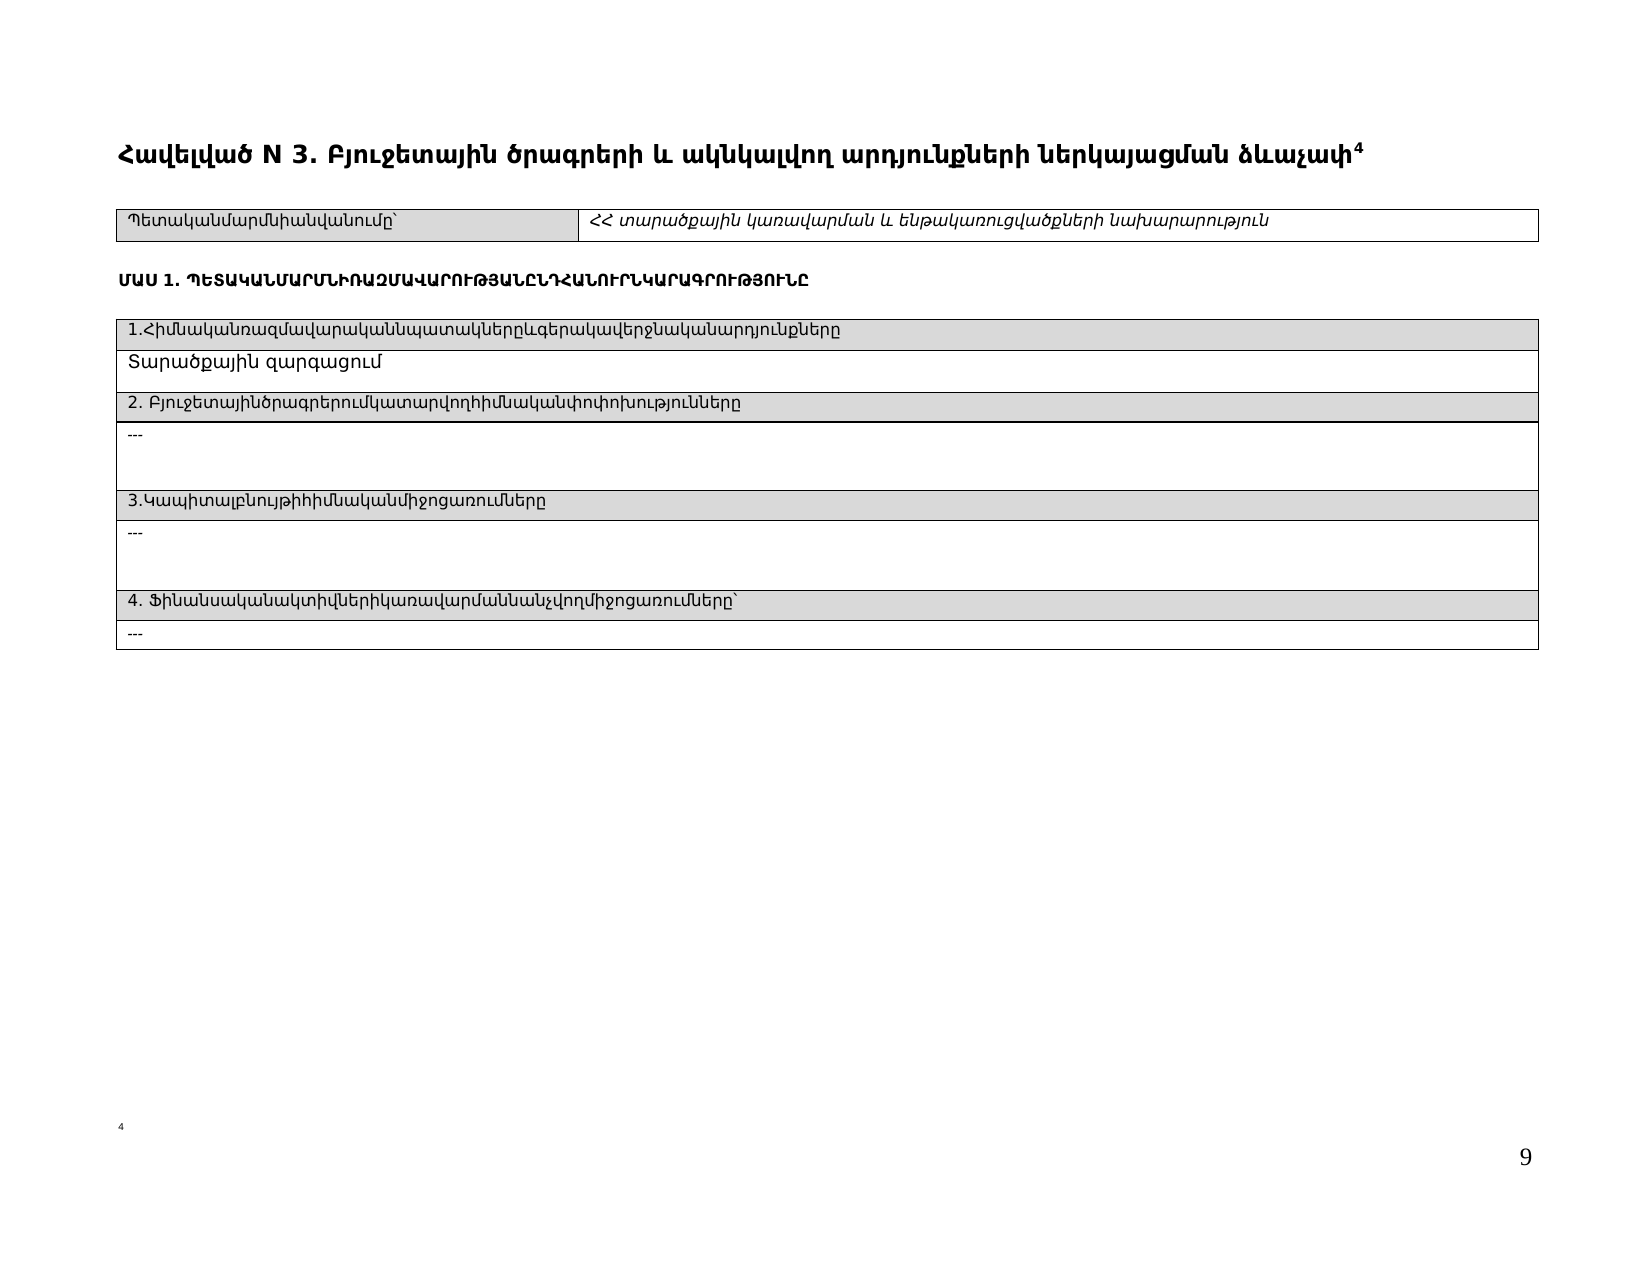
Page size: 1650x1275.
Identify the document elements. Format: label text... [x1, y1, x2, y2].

table_cell 2. Բյուջետայինծրագրերումկատարվողհիմնականփոփոխությունները [117, 393, 1538, 421]
table_cell Տարածքային զարգացում [117, 351, 1538, 392]
table_header 1.Հիմնականռազմավարականնպատակներըևգերակավերջնականարդյունքները [117, 320, 1538, 350]
table_cell --- [117, 423, 1538, 490]
text ՄԱՍ 1. ՊԵՏԱԿԱՆՄԱՐՄՆԻՌԱԶՄԱՎԱՐՈՒԹՅԱՆԸՆԴՀԱՆՈՒՐՆԿԱՐԱԳՐՈՒԹՅՈՒՆԸ [118, 270, 1532, 290]
text Հավելված N 3. Բյուջետային ծրագրերի և ակնկալվող արդյունքների ներկայացման ձևաչափ [118, 140, 1532, 169]
table_cell 4. Ֆինանսականակտիվներիկառավարմաննանչվողմիջոցառումները՝ [117, 591, 1538, 620]
table_cell 3.Կապիտալբնույթիհիմնականմիջոցառումները [117, 491, 1538, 520]
table_header ՀՀ տարածքային կառավարման և ենթակառուցվածքների նախարարություն [579, 210, 1538, 241]
table_cell --- [117, 521, 1538, 590]
table_header Պետականմարմնիանվանումը՝ [117, 210, 578, 241]
table_cell --- [117, 621, 1538, 649]
